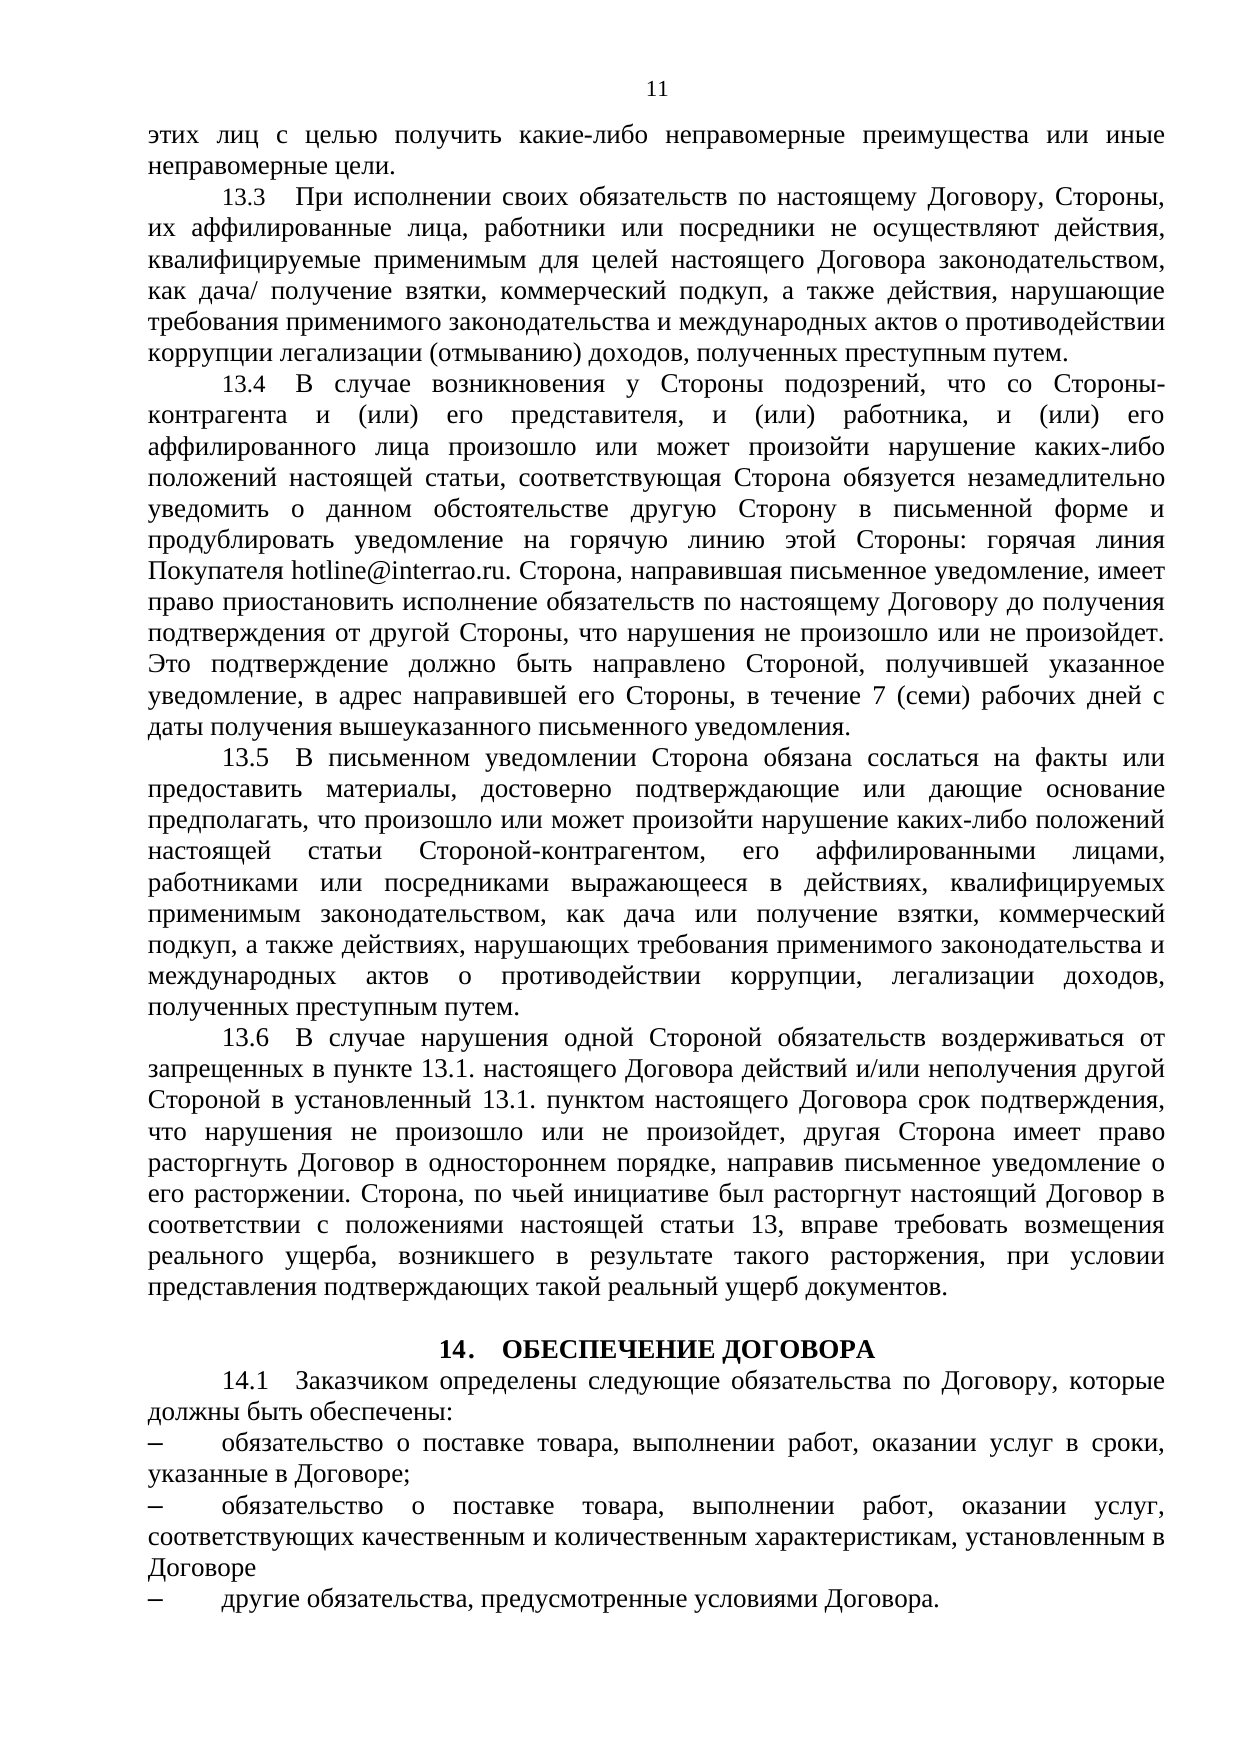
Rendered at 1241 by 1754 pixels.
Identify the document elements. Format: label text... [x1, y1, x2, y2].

list В случае возникновения у Стороны подозрений, что со Стороны-контрагента и (или) его представителя, и (или) работника, и (или) его аффилированного лица произошло или может произойти нарушение каких-либо положений настоящей статьи, соответствующая Сторона обязуется незамедлительно уведомить о данном обстоятельстве другую Сторону в письменной форме и продублировать уведомление на горячую линию этой Стороны: горячая линия Покупателя hotline@interrao.ru. Сторона, направившая письменное уведомление, имеет право приостановить исполнение обязательств по настоящему Договору до получения подтверждения от другой Стороны, что нарушения не произошло или не произойдет. Это подтверждение должно быть направлено Стороной, получившей указанное уведомление, в адрес направившей его Стороны, в течение 7 (семи) рабочих дней с даты получения вышеуказанного письменного уведомления. [148, 367, 1166, 741]
list обязательство о поставке товара, выполнении работ, оказании услуг в сроки, указанные в Договоре; [148, 1439, 1166, 1501]
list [148, 118, 1166, 180]
list В случае нарушения одной Стороной обязательств воздерживаться от запрещенных в пункте 13.1. настоящего Договора действий и/или неполучения другой Стороной в установленный 13.1. пунктом настоящего Договора срок подтверждения, что нарушения не произошло или не произойдет, другая Сторона имеет право расторгнуть Договор в одностороннем порядке, направив письменное уведомление о его расторжении. Сторона, по чьей инициативе был расторгнут настоящий Договор в соответствии с положениями настоящей статьи 13, вправе требовать возмещения реального ущерба, возникшего в результате такого расторжения, при условии представления подтверждающих такой реальный ущерб документов. [148, 1021, 1166, 1302]
list Заказчиком определены следующие обязательства по Договору, которые должны быть обеспечены: [148, 1376, 1166, 1439]
list другие обязательства, предусмотренные условиями Договора. [148, 1595, 1166, 1626]
list обязательство о поставке товара, выполнении работ, оказании услуг, соответствующих качественным и количественным характеристикам, установленным в Договоре [148, 1501, 1166, 1595]
list В письменном уведомлении Сторона обязана сослаться на факты или предоставить материалы, достоверно подтверждающие или дающие основание предполагать, что произошло или может произойти нарушение каких-либо положений настоящей статьи Стороной-контрагентом, его аффилированными лицами, работниками или посредниками выражающееся в действиях, квалифицируемых применимым законодательством, как дача или получение взятки, коммерческий подкуп, а также действиях, нарушающих требования применимого законодательства и международных актов о противодействии коррупции, легализации доходов, полученных преступным путем. [148, 741, 1166, 1021]
list При исполнении своих обязательств по настоящему Договору, Стороны, их аффилированные лица, работники или посредники не осуществляют действия, квалифицируемые применимым для целей настоящего Договора законодательством, как дача/ получение взятки, коммерческий подкуп, а также действия, нарушающие требования применимого законодательства и международных актов о противодействии коррупции легализации (отмыванию) доходов, полученных преступным путем. [148, 180, 1166, 367]
list . ОБЕСПЕЧЕНИЕ ДОГОВОРА [148, 1333, 1166, 1364]
